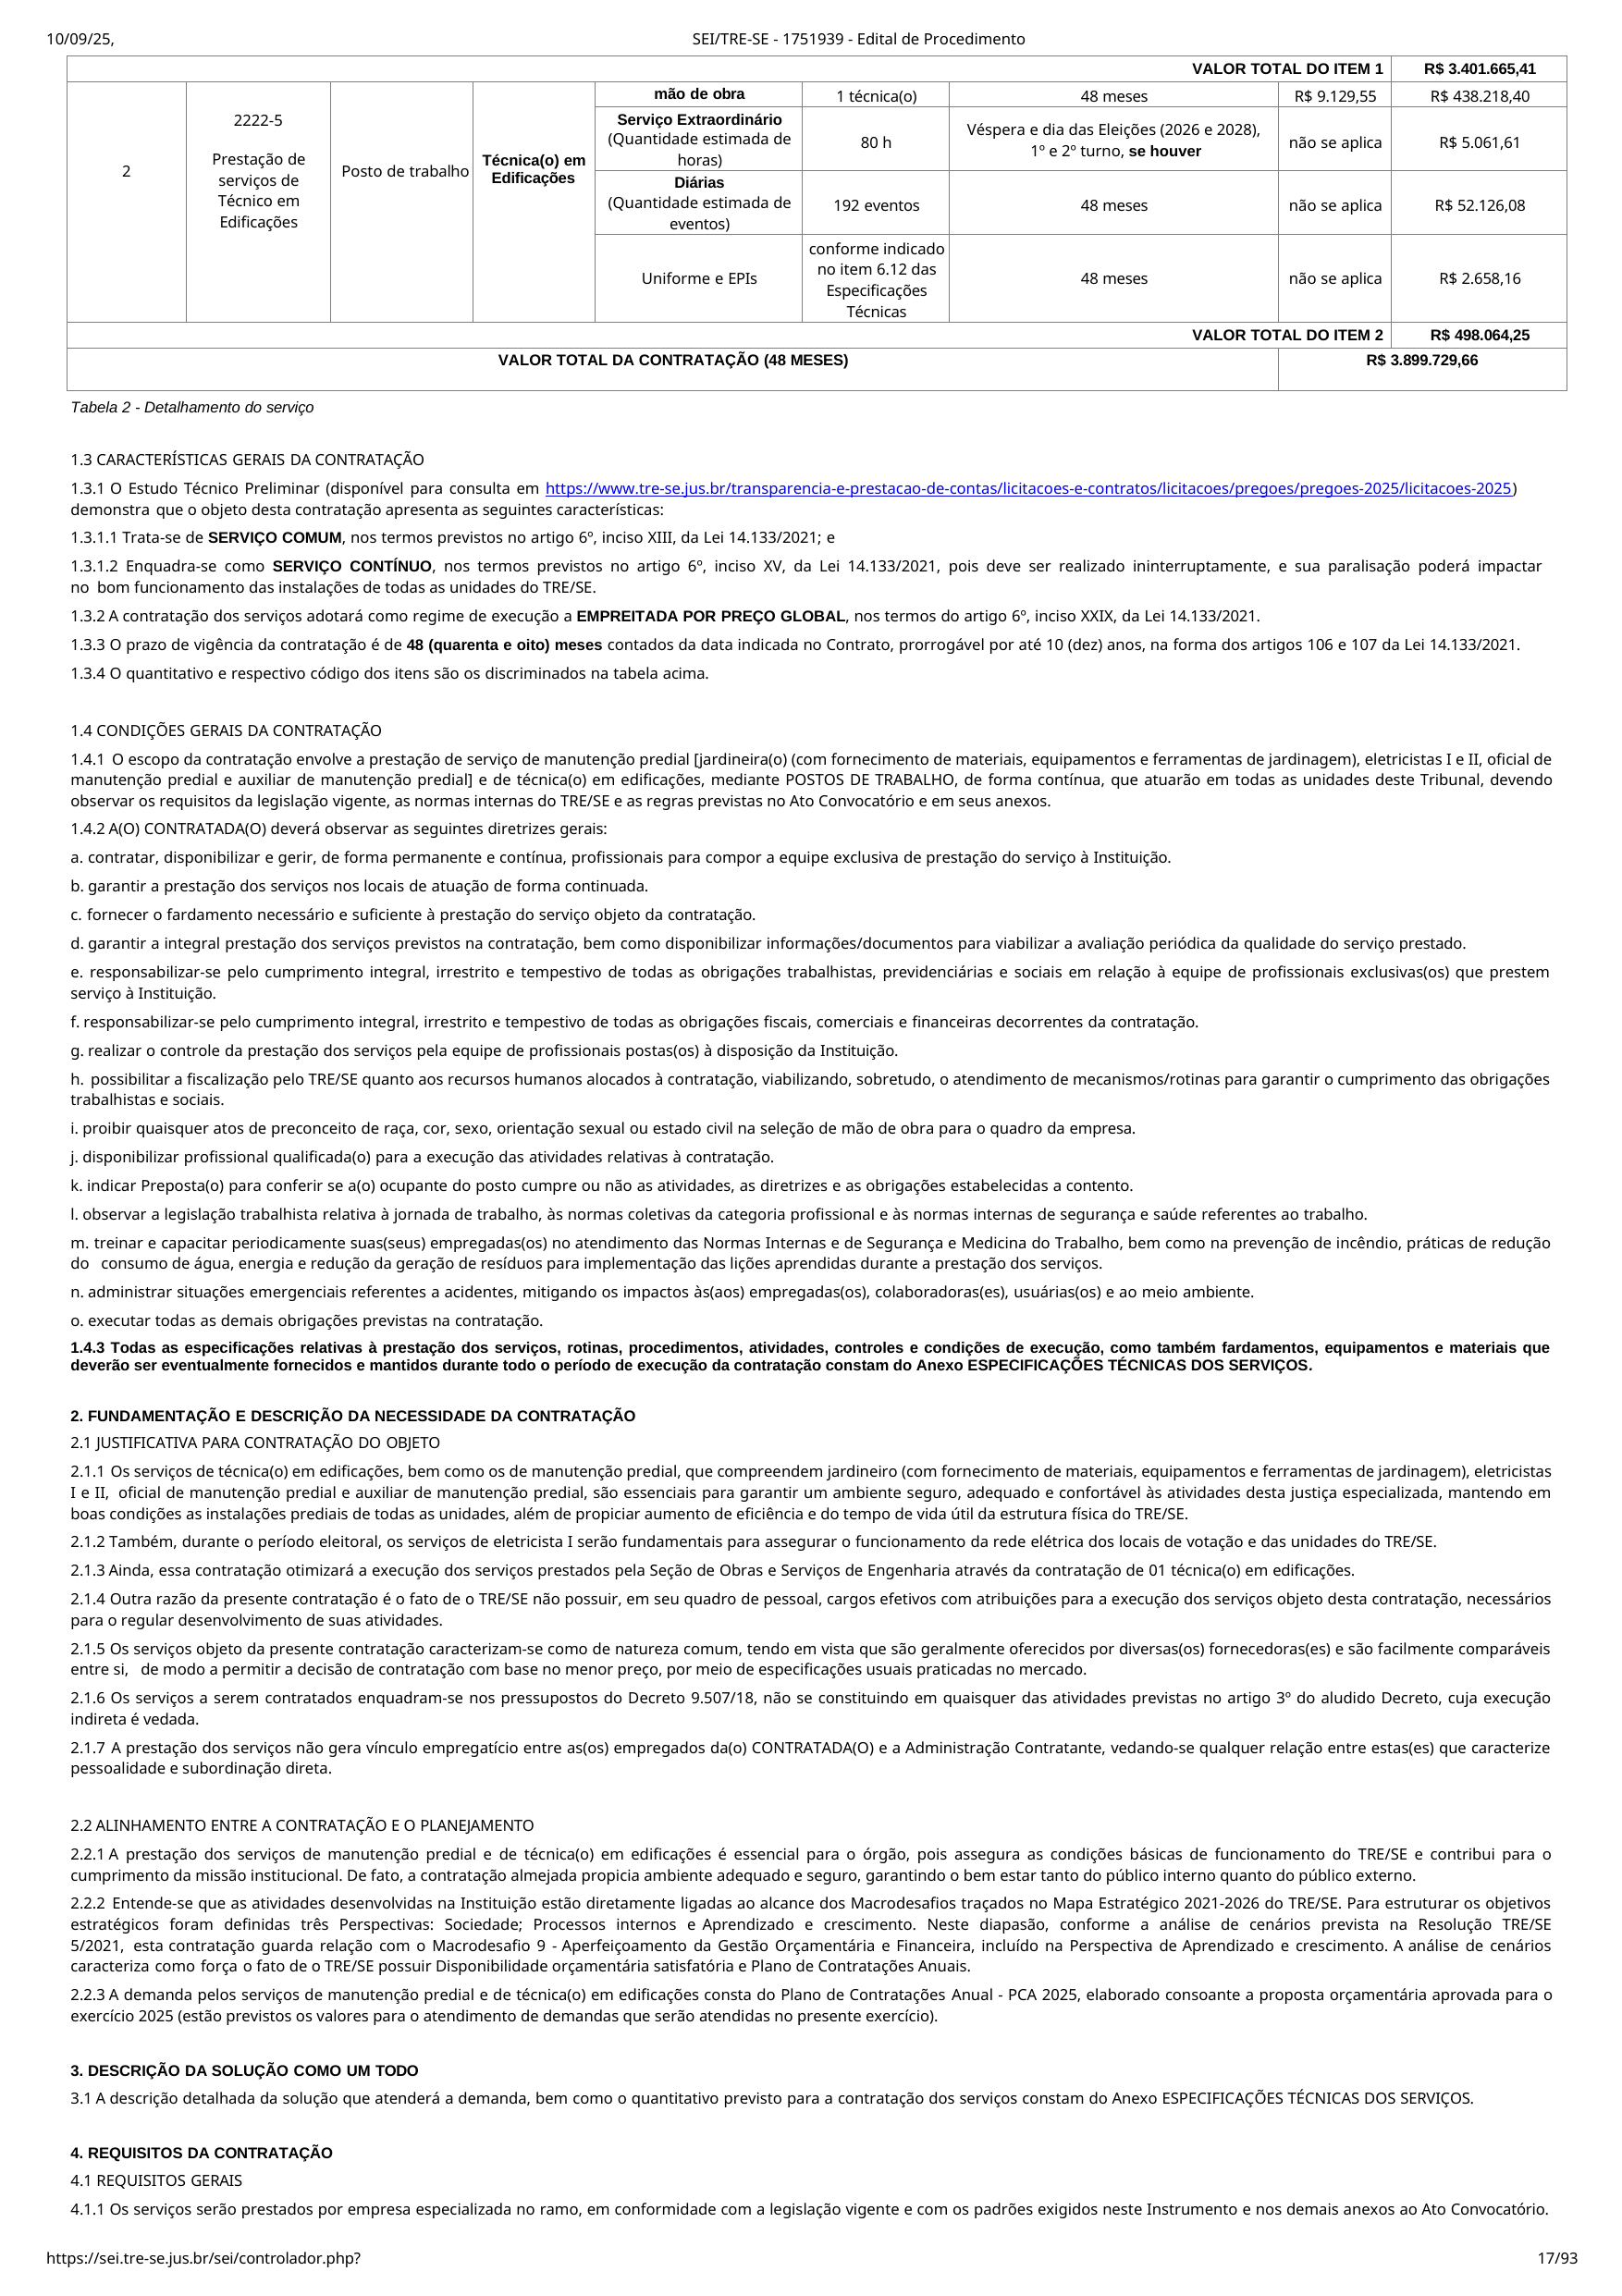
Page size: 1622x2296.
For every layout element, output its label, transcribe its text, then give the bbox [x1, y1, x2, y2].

table_cell R$ 9.129,55 [1279, 82, 1391, 106]
list fornecer o fardamento necessário e suficiente à prestação do serviço objeto da contratação. [70, 904, 1581, 926]
list Enquadra-se como SERVIÇO CONTÍNUO, nos termos previstos no artigo 6º, inciso XV, da Lei 14.133/2021, pois deve ser realizado ininterruptamente, e sua paralisação poderá impactar no bom funcionamento das instalações de todas as unidades do TRE/SE. [70, 556, 1553, 597]
list Também, durante o período eleitoral, os serviços de eletricista I serão fundamentais para assegurar o funcionamento da rede elétrica dos locais de votação e das unidades do TRE/SE. [70, 1531, 1581, 1553]
list responsabilizar-se pelo cumprimento integral, irrestrito e tempestivo de todas as obrigações fiscais, comerciais e financeiras decorrentes da contratação. [70, 1011, 1581, 1032]
table_cell 2 [68, 82, 186, 322]
list garantir a prestação dos serviços nos locais de atuação de forma continuada. [70, 876, 1581, 897]
table_cell 192 eventos [803, 171, 949, 234]
table_cell R$ 3.899.729,66 [1279, 349, 1567, 390]
list O quantitativo e respectivo código dos itens são os discriminados na tabela acima. [70, 662, 1581, 683]
list garantir a integral prestação dos serviços previstos na contratação, bem como disponibilizar informações/documentos para viabilizar a avaliação periódica da qualidade do serviço prestado. [70, 933, 1581, 954]
list contratar, disponibilizar e gerir, de forma permanente e contínua, profissionais para compor a equipe exclusiva de prestação do serviço à Instituição. [70, 847, 1581, 868]
list possibilitar a fiscalização pelo TRE/SE quanto aos recursos humanos alocados à contratação, viabilizando, sobretudo, o atendimento de mecanismos/rotinas para garantir o cumprimento das obrigações trabalhistas e sociais. [70, 1068, 1553, 1111]
table_cell VALOR TOTAL DA CONTRATAÇÃO (48 MESES) [68, 349, 1278, 390]
table_cell Diárias (Quantidade estimada de eventos) [596, 171, 802, 234]
table_cell 2222-5 Prestação de serviços de Técnico em Edificações [187, 82, 330, 322]
table_cell Véspera e dia das Eleições (2026 e 2028), 1º e 2º turno, se houver [950, 107, 1278, 170]
list disponibilizar profissional qualificada(o) para a execução das atividades relativas à contratação. [70, 1146, 1581, 1167]
list Trata-se de SERVIÇO COMUM, nos termos previstos no artigo 6º, inciso XIII, da Lei 14.133/2021; e [70, 527, 1581, 548]
table_cell R$ 498.064,25 [1392, 323, 1567, 348]
list Outra razão da presente contratação é o fato de o TRE/SE não possuir, em seu quadro de pessoal, cargos efetivos com atribuições para a execução dos serviços objeto desta contratação, necessários para o regular desenvolvimento de suas atividades. [70, 1589, 1553, 1630]
table_cell R$ 52.126,08 [1392, 171, 1567, 234]
list A descrição detalhada da solução que atenderá a demanda, bem como o quantitativo previsto para a contratação dos serviços constam do Anexo ESPECIFICAÇÕES TÉCNICAS DOS SERVIÇOS. [70, 2087, 1581, 2108]
table_cell Uniforme e EPIs [596, 235, 802, 322]
table_cell conforme indicado no item 6.12 das Especificações Técnicas [803, 235, 949, 322]
list observar a legislação trabalhista relativa à jornada de trabalho, às normas coletivas da categoria profissional e às normas internas de segurança e saúde referentes ao trabalho. [70, 1203, 1581, 1224]
table_cell não se aplica [1279, 235, 1391, 322]
list Os serviços a serem contratados enquadram-se nos pressupostos do Decreto 9.507/18, não se constituindo em quaisquer das atividades previstas no artigo 3º do aludido Decreto, cuja execução indireta é vedada. [70, 1688, 1553, 1729]
table_cell 48 meses [950, 235, 1278, 322]
list CARACTERÍSTICAS GERAIS DA CONTRATAÇÃO [70, 449, 1581, 470]
table_cell mão de obra [596, 82, 802, 106]
table_cell R$ 438.218,40 [1392, 82, 1567, 106]
list Ainda, essa contratação otimizará a execução dos serviços prestados pela Seção de Obras e Serviços de Engenharia através da contratação de 01 técnica(o) em edificações. [70, 1560, 1581, 1580]
table_cell Técnica(o) em Edificações [473, 82, 595, 322]
table_cell VALOR TOTAL DO ITEM 2 [68, 323, 1391, 348]
list proibir quaisquer atos de preconceito de raça, cor, sexo, orientação sexual ou estado civil na seleção de mão de obra para o quadro da empresa. [70, 1118, 1581, 1138]
list Os serviços objeto da presente contratação caracterizam-se como de natureza comum, tendo em vista que são geralmente oferecidos por diversas(os) fornecedoras(es) e são facilmente comparáveis entre si, de modo a permitir a decisão de contratação com base no menor preço, por meio de especificações usuais praticadas no mercado. [70, 1638, 1553, 1680]
table_cell Posto de trabalho [331, 82, 473, 322]
list A(O) CONTRATADA(O) deverá observar as seguintes diretrizes gerais: [70, 818, 1581, 840]
table_cell 48 meses [950, 82, 1278, 106]
list O escopo da contratação envolve a prestação de serviço de manutenção predial [jardineira(o) (com fornecimento de materiais, equipamentos e ferramentas de jardinagem), eletricistas I e II, oficial de manutenção predial e auxiliar de manutenção predial] e de técnica(o) em edificações, mediante POSTOS DE TRABALHO, de forma contínua, que atuarão em todas as unidades deste Tribunal, devendo observar os requisitos da legislação vigente, as normas internas do TRE/SE e as regras previstas no Ato Convocatório e em seus anexos. [70, 748, 1553, 811]
list ALINHAMENTO ENTRE A CONTRATAÇÃO E O PLANEJAMENTO [70, 1815, 1581, 1836]
list A prestação dos serviços não gera vínculo empregatício entre as(os) empregados da(o) CONTRATADA(O) e a Administração Contratante, vedando-se qualquer relação entre estas(es) que caracterize pessoalidade e subordinação direta. [70, 1737, 1553, 1778]
subtitle REQUISITOS DA CONTRATAÇÃO [70, 2144, 1581, 2162]
list executar todas as demais obrigações previstas na contratação. [70, 1310, 1581, 1331]
list A demanda pelos serviços de manutenção predial e de técnica(o) em edificações consta do Plano de Contratações Anual - PCA 2025, elaborado consoante a proposta orçamentária aprovada para o exercício 2025 (estão previstos os valores para o atendimento de demandas que serão atendidas no presente exercício). [70, 1984, 1553, 2026]
list Todas as especificações relativas à prestação dos serviços, rotinas, procedimentos, atividades, controles e condições de execução, como também fardamentos, equipamentos e materiais que deverão ser eventualmente fornecidos e mantidos durante todo o período de execução da contratação constam do Anexo ESPECIFICAÇÕES TÉCNICAS DOS SERVIÇOS. [70, 1339, 1553, 1374]
table_cell R$ 5.061,61 [1392, 107, 1567, 170]
list A prestação dos serviços de manutenção predial e de técnica(o) em edificações é essencial para o órgão, pois assegura as condições básicas de funcionamento do TRE/SE e contribui para o cumprimento da missão institucional. De fato, a contratação almejada propicia ambiente adequado e seguro, garantindo o bem estar tanto do público interno quanto do público externo. [70, 1843, 1553, 1885]
text Tabela 2 - Detalhamento do serviço [70, 399, 1581, 416]
list Entende-se que as atividades desenvolvidas na Instituição estão diretamente ligadas ao alcance dos Macrodesafios traçados no Mapa Estratégico 2021-2026 do TRE/SE. Para estruturar os objetivos estratégicos foram definidas três Perspectivas: Sociedade; Processos internos e Aprendizado e crescimento. Neste diapasão, conforme a análise de cenários prevista na Resolução TRE/SE 5/2021, esta contratação guarda relação com o Macrodesafio 9 - Aperfeiçoamento da Gestão Orçamentária e Financeira, incluído na Perspectiva de Aprendizado e crescimento. A análise de cenários caracteriza como força o fato de o TRE/SE possuir Disponibilidade orçamentária satisfatória e Plano de Contratações Anuais. [70, 1893, 1553, 1977]
table_cell 1 técnica(o) [803, 82, 949, 106]
list O Estudo Técnico Preliminar (disponível para consulta em https://www.tre-se.jus.br/transparencia-e-prestacao-de-contas/licitacoes-e-contratos/licitacoes/pregoes/pregoes-2025/licitacoes-2025) demonstra que o objeto desta contratação apresenta as seguintes características: [70, 478, 1553, 520]
list realizar o controle da prestação dos serviços pela equipe de profissionais postas(os) à disposição da Instituição. [70, 1039, 1581, 1061]
list A contratação dos serviços adotará como regime de execução a EMPREITADA POR PREÇO GLOBAL, nos termos do artigo 6º, inciso XXIX, da Lei 14.133/2021. [70, 605, 1581, 626]
table_cell 80 h [803, 107, 949, 170]
table_header R$ 3.401.665,41 [1392, 56, 1567, 81]
list treinar e capacitar periodicamente suas(seus) empregadas(os) no atendimento das Normas Internas e de Segurança e Medicina do Trabalho, bem como na prevenção de incêndio, práticas de redução do consumo de água, energia e redução da geração de resíduos para implementação das lições aprendidas durante a prestação dos serviços. [70, 1232, 1553, 1274]
table_cell R$ 2.658,16 [1392, 235, 1567, 322]
table_header VALOR TOTAL DO ITEM 1 [68, 56, 1391, 81]
list Os serviços serão prestados por empresa especializada no ramo, em conformidade com a legislação vigente e com os padrões exigidos neste Instrumento e nos demais anexos ao Ato Convocatório. [70, 2198, 1581, 2219]
subtitle FUNDAMENTAÇÃO E DESCRIÇÃO DA NECESSIDADE DA CONTRATAÇÃO [70, 1407, 1581, 1425]
list REQUISITOS GERAIS [70, 2170, 1581, 2191]
table_cell não se aplica [1279, 107, 1391, 170]
list administrar situações emergenciais referentes a acidentes, mitigando os impactos às(aos) empregadas(os), colaboradoras(es), usuárias(os) e ao meio ambiente. [70, 1282, 1581, 1303]
table_cell Serviço Extraordinário (Quantidade estimada de horas) [596, 107, 802, 170]
list JUSTIFICATIVA PARA CONTRATAÇÃO DO OBJETO [70, 1432, 1581, 1454]
list responsabilizar-se pelo cumprimento integral, irrestrito e tempestivo de todas as obrigações trabalhistas, previdenciárias e sociais em relação à equipe de profissionais exclusivas(os) que prestem serviço à Instituição. [70, 962, 1553, 1003]
table_cell 48 meses [950, 171, 1278, 234]
list indicar Preposta(o) para conferir se a(o) ocupante do posto cumpre ou não as atividades, as diretrizes e as obrigações estabelecidas a contento. [70, 1175, 1581, 1196]
list CONDIÇÕES GERAIS DA CONTRATAÇÃO [70, 719, 1581, 741]
subtitle DESCRIÇÃO DA SOLUÇÃO COMO UM TODO [70, 2062, 1581, 2080]
list O prazo de vigência da contratação é de 48 (quarenta e oito) meses contados da data indicada no Contrato, prorrogável por até 10 (dez) anos, na forma dos artigos 106 e 107 da Lei 14.133/2021. [70, 633, 1581, 655]
table_cell não se aplica [1279, 171, 1391, 234]
list Os serviços de técnica(o) em edificações, bem como os de manutenção predial, que compreendem jardineiro (com fornecimento de materiais, equipamentos e ferramentas de jardinagem), eletricistas I e II, oficial de manutenção predial e auxiliar de manutenção predial, são essenciais para garantir um ambiente seguro, adequado e confortável às atividades desta justiça especializada, mantendo em boas condições as instalações prediais de todas as unidades, além de propiciar aumento de eficiência e do tempo de vida útil da estrutura física do TRE/SE. [70, 1461, 1553, 1524]
